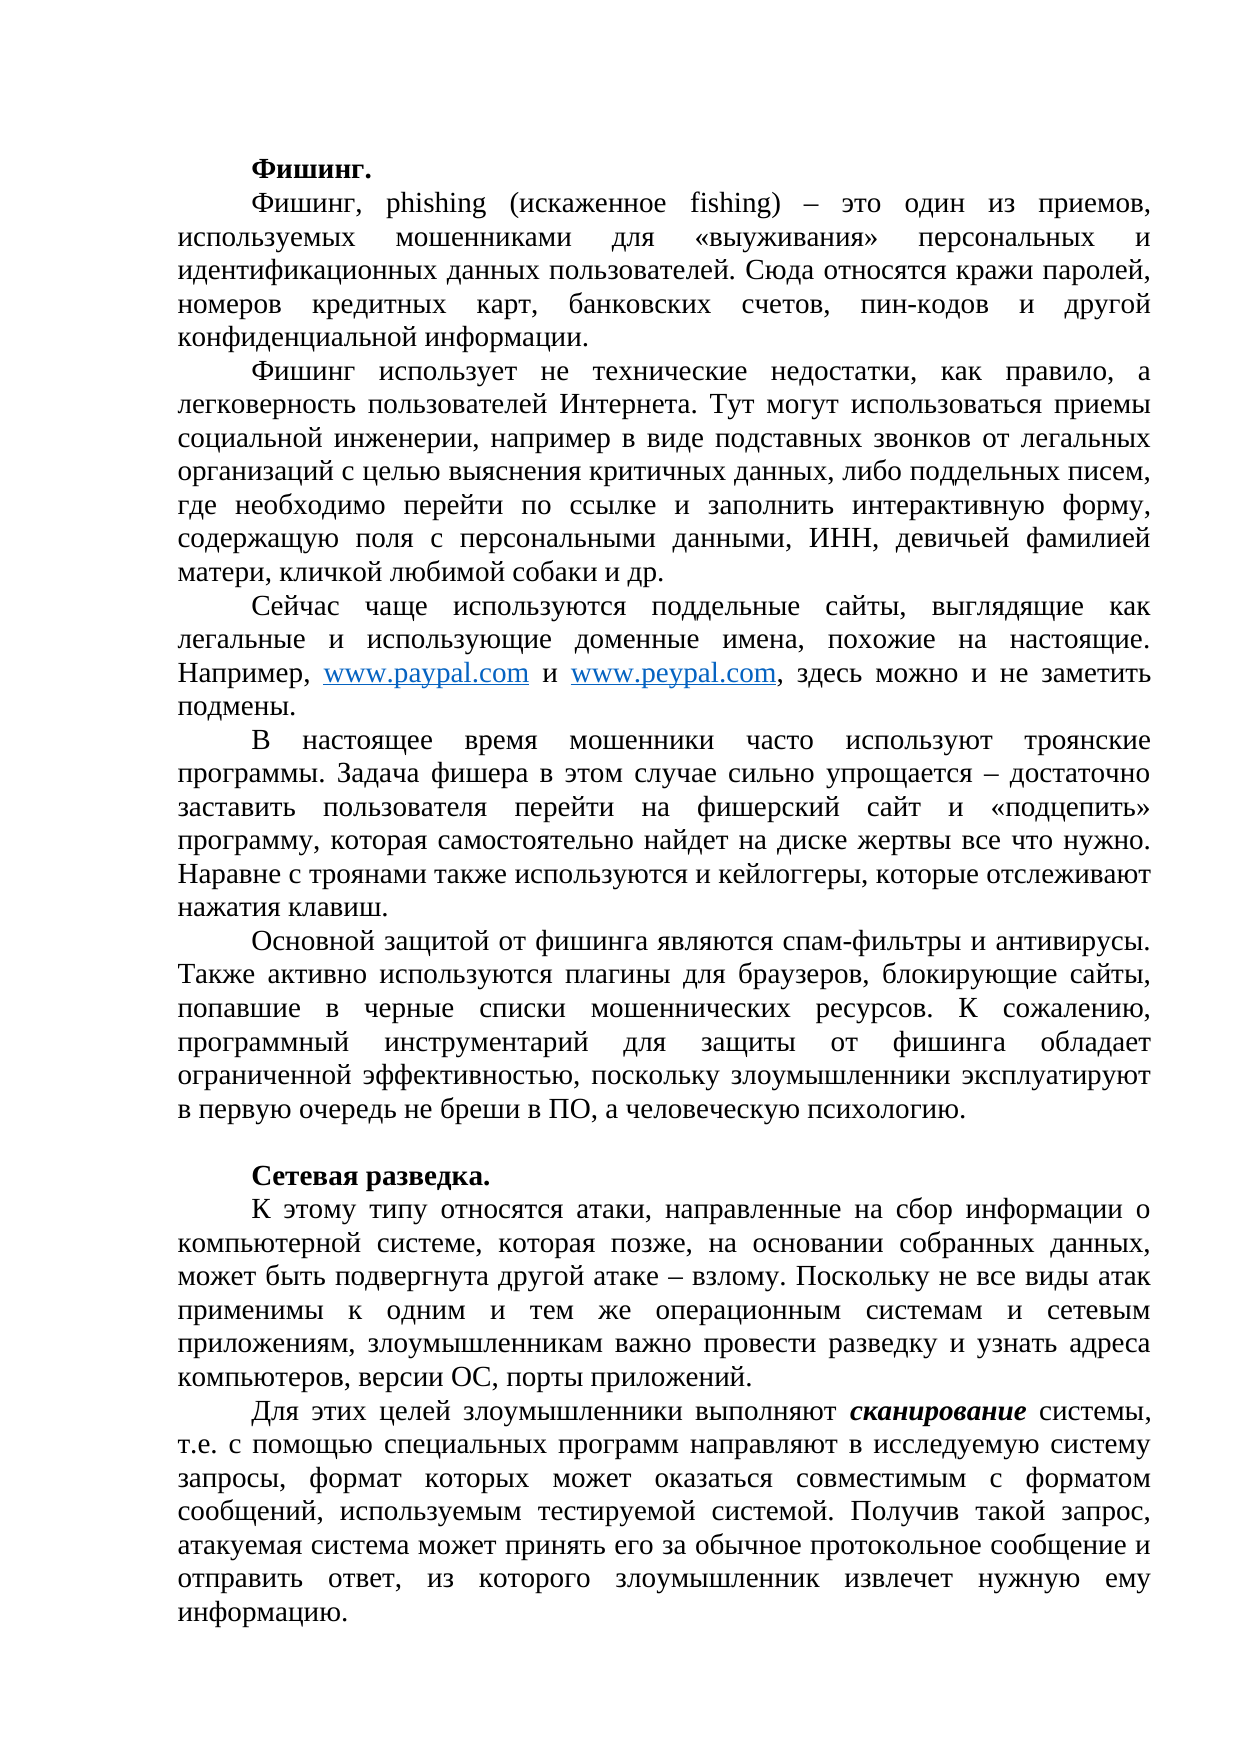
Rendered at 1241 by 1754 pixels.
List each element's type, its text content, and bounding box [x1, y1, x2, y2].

text Фишинг использует не технические недостатки, как правило, а легковерность пользователей Интернета. Тут могут использоваться приемы социальной инженерии, например в виде подставных звонков от легальных организаций с целью выяснения критичных данных, либо поддельных писем, где необходимо перейти по ссылке и заполнить интерактивную форму, содержащую поля с персональными данными, ИНН, девичьей фамилией матери, кличкой любимой собаки и др. [177, 353, 1152, 588]
text В настоящее время мошенники часто используют троянские программы. Задача фишера в этом случае сильно упрощается – достаточно заставить пользователя перейти на фишерский сайт и «подцепить» программу, которая самостоятельно найдет на диске жертвы все что нужно. Наравне с троянами также используются и кейлоггеры, которые отслеживают нажатия клавиш. [177, 722, 1152, 923]
text Фишинг, phishing (искаженное fishing) – это один из приемов, используемых мошенниками для «выуживания» персональных и идентификационных данных пользователей. Сюда относятся кражи паролей, номеров кредитных карт, банковских счетов, пин-кодов и другой конфиденциальной информации. [177, 185, 1152, 353]
text Для этих целей злоумышленники выполняют сканирование системы, т.е. с помощью специальных программ направляют в исследуемую систему запросы, формат которых может оказаться совместимым с форматом сообщений, используемым тестируемой системой. Получив такой запрос, атакуемая система может принять его за обычное протокольное сообщение и отправить ответ, из которого злоумышленник извлечет нужную ему информацию. [177, 1393, 1152, 1627]
text Фишинг. [177, 152, 1152, 185]
text Сетевая разведка. [177, 1158, 1152, 1191]
text К этому типу относятся атаки, направленные на сбор информации о компьютерной системе, которая позже, на основании собранных данных, может быть подвергнута другой атаке – взлому. Поскольку не все виды атак применимы к одним и тем же операционным системам и сетевым приложениям, злоумышленникам важно провести разведку и узнать адреса компьютеров, версии ОС, порты приложений. [177, 1191, 1152, 1393]
text Сейчас чаще используются поддельные сайты, выглядящие как легальные и использующие доменные имена, похожие на настоящие. Например, www.paypal.com и www.peypal.com, здесь можно и не заметить подмены. [177, 588, 1152, 722]
text Основной защитой от фишинга являются спам-фильтры и антивирусы. Также активно используются плагины для браузеров, блокирующие сайты, попавшие в черные списки мошеннических ресурсов. К сожалению, программный инструментарий для защиты от фишинга обладает ограниченной эффективностью, поскольку злоумышленники эксплуатируют в первую очередь не бреши в ПО, а человеческую психологию. [177, 923, 1152, 1124]
